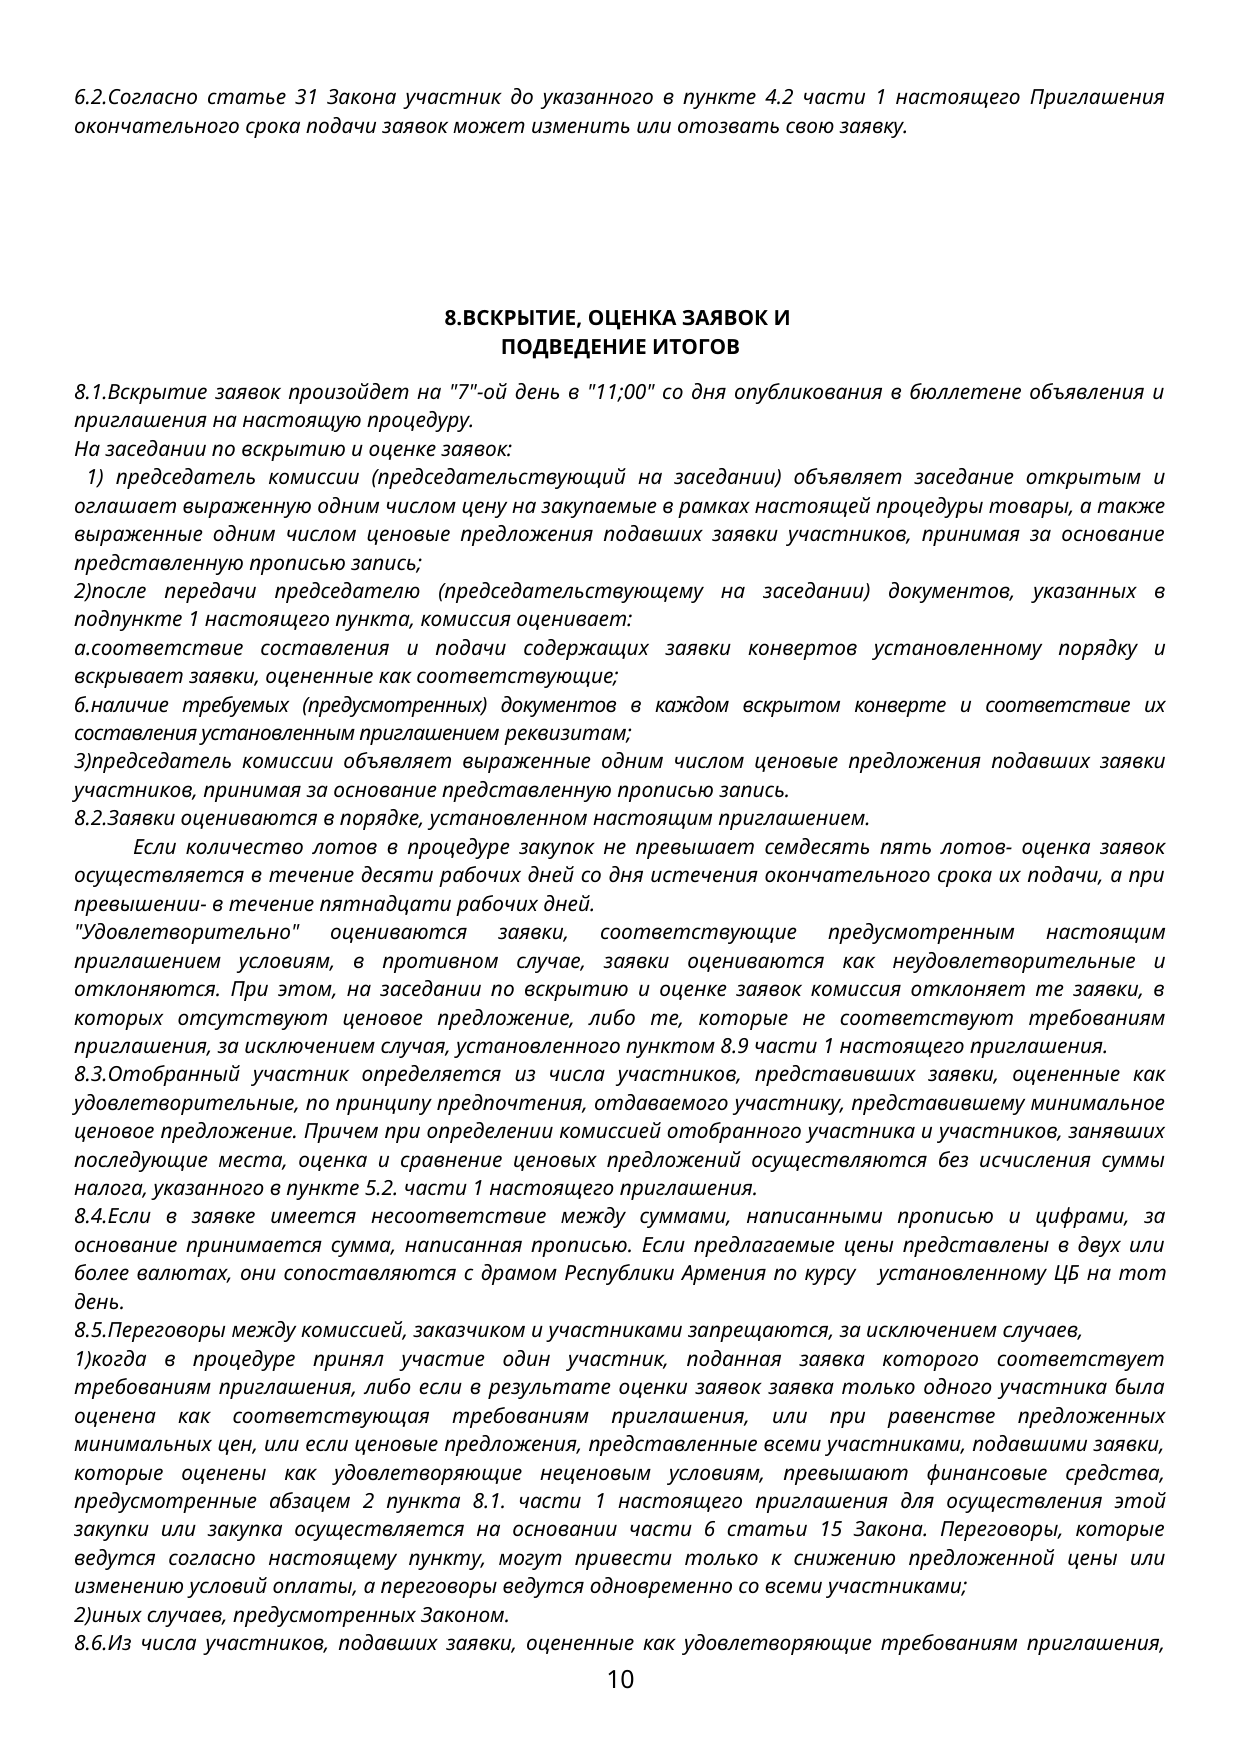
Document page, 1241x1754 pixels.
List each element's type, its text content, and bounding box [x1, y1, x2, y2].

text б.наличие требуемых (предусмотренных) документов в каждом вскрытом конверте и соответствие их составления установленным приглашением реквизитам; [74, 690, 1167, 747]
text 8.2.Заявки оцениваются в порядке, установленном настоящим приглашением. [74, 803, 1167, 832]
text 8.ВСКРЫТИЕ, ОЦЕНКА ЗАЯВОК И ПОДВЕДЕНИЕ ИТОГОВ [74, 303, 1167, 360]
text 1)когда в процедуре принял участие один участник, поданная заявка которого соответствует требованиям приглашения, либо если в результате оценки заявок заявка только одного участника была оценена как соответствующая требованиям приглашения, или при равенстве предложенных минимальных цен, или если ценовые предложения, представленные всеми участниками, подавшими заявки, которые оценены как удовлетворяющие неценовым условиям, превышают финансовые средства, предусмотренные абзацем 2 пункта 8.1. части 1 настоящего приглашения для осуществления этой закупки или закупка осуществляется на основании части 6 статьи 15 Закона. Переговоры, которые ведутся согласно настоящему пункту, могут привести только к снижению предложенной цены или изменению условий оплаты, а переговоры ведутся одновременно со всеми участниками; [74, 1344, 1167, 1600]
text 8.4.Если в заявке имеется несоответствие между суммами, написанными прописью и цифрами, за основание принимается сумма, написанная прописью. Если предлагаемые цены представлены в двух или более валютах, они сопоставляются с драмом Республики Армения по курсу установленному ЦБ на тот день. [74, 1202, 1167, 1315]
text а.соответствие составления и подачи содержащих заявки конвертов установленному порядку и вскрывает заявки, оцененные как соответствующие; [74, 633, 1167, 690]
text 2)иных случаев, предусмотренных Законом. [74, 1600, 1167, 1628]
text 8.3.Отобранный участник определяется из числа участников, представивших заявки, оцененные как удовлетворительные, по принципу предпочтения, отдаваемого участнику, представившему минимальное ценовое предложение. Причем при определении комиссией отобранного участника и участников, занявших последующие места, оценка и сравнение ценовых предложений осуществляются без исчисления суммы налога, указанного в пункте 5.2. части 1 настоящего приглашения. [74, 1059, 1167, 1202]
text "Удовлетворительно" оцениваются заявки, соответствующие предусмотренным настоящим приглашением условиям, в противном случае, заявки оцениваются как неудовлетворительные и отклоняются. При этом, на заседании по вскрытию и оценке заявок комиссия отклоняет те заявки, в которых отсутствуют ценовое предложение, либо те, которые не соответствуют требованиям приглашения, за исключением случая, установленного пунктом 8.9 части 1 настоящего приглашения. [74, 917, 1167, 1059]
text 8.5.Переговоры между комиссией, заказчиком и участниками запрещаются, за исключением случаев, [74, 1315, 1167, 1344]
text 6.2.Согласно статье 31 Закона участник до указанного в пункте 4.2 части 1 настоящего Приглашения окончательного срока подачи заявок может изменить или отозвать свою заявку. [74, 82, 1167, 139]
text На заседании по вскрытию и оценке заявок: [74, 434, 1167, 462]
text Если количество лотов в процедуре закупок не превышает семдесять пять лотов- оценка заявок осуществляется в течение десяти рабочих дней со дня истечения окончательного срока их подачи, а при превышении- в течение пятнадцати рабочих дней. [74, 832, 1167, 917]
text 8.1.Вскрытие заявок произойдет на "7"-ой день в "11;00" со дня опубликования в бюллетене объявления и приглашения на настоящую процедуру. [74, 377, 1167, 434]
text 3)председатель комиссии объявляет выраженные одним числом ценовые предложения подавших заявки участников, принимая за основание представленную прописью запись. [74, 747, 1167, 803]
text 2)после передачи председателю (председательствующему на заседании) документов, указанных в подпункте 1 настоящего пункта, комиссия оценивает: [74, 576, 1167, 633]
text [74, 1628, 1167, 1657]
text 1) председатель комиссии (председательствующий на заседании) объявляет заседание открытым и оглашает выраженную одним числом цену на закупаемые в рамках настоящей процедуры товары, а также выраженные одним числом ценовые предложения подавших заявки участников, принимая за основание представленную прописью запись; [74, 462, 1167, 576]
